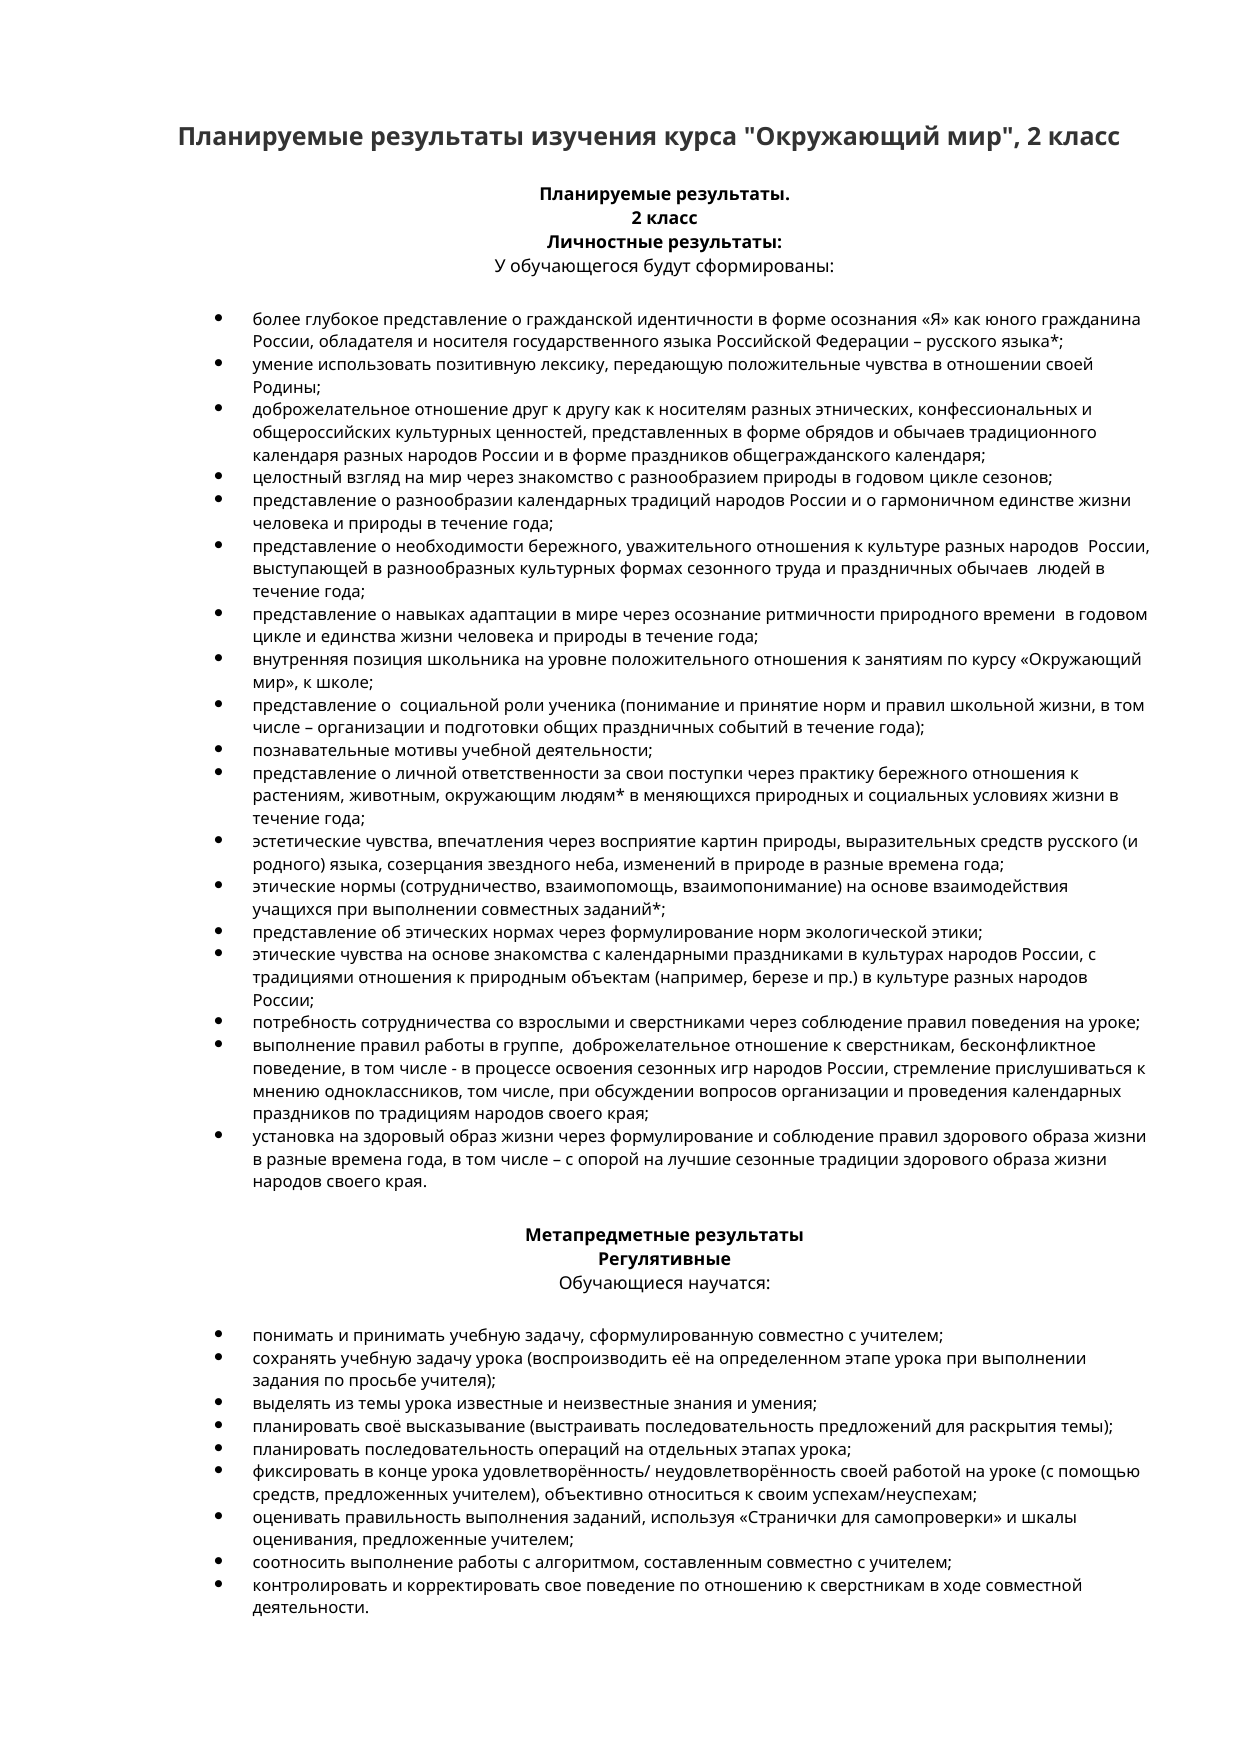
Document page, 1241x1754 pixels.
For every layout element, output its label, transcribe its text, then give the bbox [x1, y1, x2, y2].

list этические нормы (сотрудничество, взаимопомощь, взаимопонимание) на основе взаимодействия учащихся при выполнении совместных заданий*; [215, 875, 1152, 920]
list потребность сотрудничества со взрослыми и сверстниками через соблюдение правил поведения на уроке; [215, 1011, 1152, 1034]
list умение использовать позитивную лексику, передающую положительные чувства в отношении своей Родины; [215, 353, 1152, 398]
list более глубокое представление о гражданской идентичности в форме осознания «Я» как юного гражданина России, обладателя и носителя государственного языка Российской Федерации – русского языка*; [215, 307, 1152, 353]
list внутренняя позиция школьника на уровне положительного отношения к занятиям по курсу «Окружающий мир», к школе; [215, 648, 1152, 693]
list представление о разнообразии календарных традиций народов России и о гармоничном единстве жизни человека и природы в течение года; [215, 489, 1152, 534]
list познавательные мотивы учебной деятельности; [215, 739, 1152, 761]
list планировать последовательность операций на отдельных этапах урока; [215, 1437, 1152, 1460]
list представление о навыках адаптации в мире через осознание ритмичности природного времени в годовом цикле и единства жизни человека и природы в течение года; [215, 602, 1152, 648]
list выделять из темы урока известные и неизвестные знания и умения; [215, 1392, 1152, 1414]
list выполнение правил работы в группе, доброжелательное отношение к сверстникам, бесконфликтное поведение, в том числе - в процессе освоения сезонных игр народов России, стремление прислушиваться к мнению одноклассников, том числе, при обсуждении вопросов организации и проведения календарных праздников по традициям народов своего края; [215, 1034, 1152, 1125]
list установка на здоровый образ жизни через формулирование и соблюдение правил здорового образа жизни в разные времена года, в том числе – с опорой на лучшие сезонные традиции здорового образа жизни народов своего края. [215, 1125, 1152, 1193]
list контролировать и корректировать свое поведение по отношению к сверстникам в ходе совместной деятельности. [215, 1573, 1152, 1619]
list доброжелательное отношение друг к другу как к носителям разных этнических, конфессиональных и общероссийских культурных ценностей, представленных в форме обрядов и обычаев традиционного календаря разных народов России и в форме праздников общегражданского календаря; [215, 398, 1152, 466]
list сохранять учебную задачу урока (воспроизводить её на определенном этапе урока при выполнении задания по просьбе учителя); [215, 1346, 1152, 1392]
list целостный взгляд на мир через знакомство с разнообразием природы в годовом цикле сезонов; [215, 466, 1152, 489]
list представление о личной ответственности за свои поступки через практику бережного отношения к растениям, животным, окружающим людям* в меняющихся природных и социальных условиях жизни в течение года; [215, 761, 1152, 829]
text Планируемые результаты. 2 класс Личностные результаты: У обучающегося будут сформированы: [177, 181, 1152, 278]
list этические чувства на основе знакомства с календарными праздниками в культурах народов России, с традициями отношения к природным объектам (например, березе и пр.) в культуре разных народов России; [215, 943, 1152, 1011]
list оценивать правильность выполнения заданий, используя «Странички для самопроверки» и шкалы оценивания, предложенные учителем; [215, 1505, 1152, 1551]
list представление об этических нормах через формулирование норм экологической этики; [215, 920, 1152, 943]
text Метапредметные результаты Регулятивные Обучающиеся научатся: [177, 1222, 1152, 1294]
list фиксировать в конце урока удовлетворённость/ неудовлетворённость своей работой на уроке (с помощью средств, предложенных учителем), объективно относиться к своим успехам/неуспехам; [215, 1460, 1152, 1505]
list соотносить выполнение работы с алгоритмом, составленным совместно с учителем; [215, 1551, 1152, 1573]
list понимать и принимать учебную задачу, сформулированную совместно с учителем; [215, 1324, 1152, 1346]
list планировать своё высказывание (выстраивать последовательность предложений для раскрытия темы); [215, 1414, 1152, 1437]
list представление о необходимости бережного, уважительного отношения к культуре разных народов России, выступающей в разнообразных культурных формах сезонного труда и праздничных обычаев людей в течение года; [215, 534, 1152, 602]
list представление о социальной роли ученика (понимание и принятие норм и правил школьной жизни, в том числе – организации и подготовки общих праздничных событий в течение года); [215, 693, 1152, 739]
list эстетические чувства, впечатления через восприятие картин природы, выразительных средств русского (и родного) языка, созерцания звездного неба, изменений в природе в разные времена года; [215, 829, 1152, 875]
text Планируемые результаты изучения курса "Окружающий мир", 2 класс [177, 118, 1152, 152]
